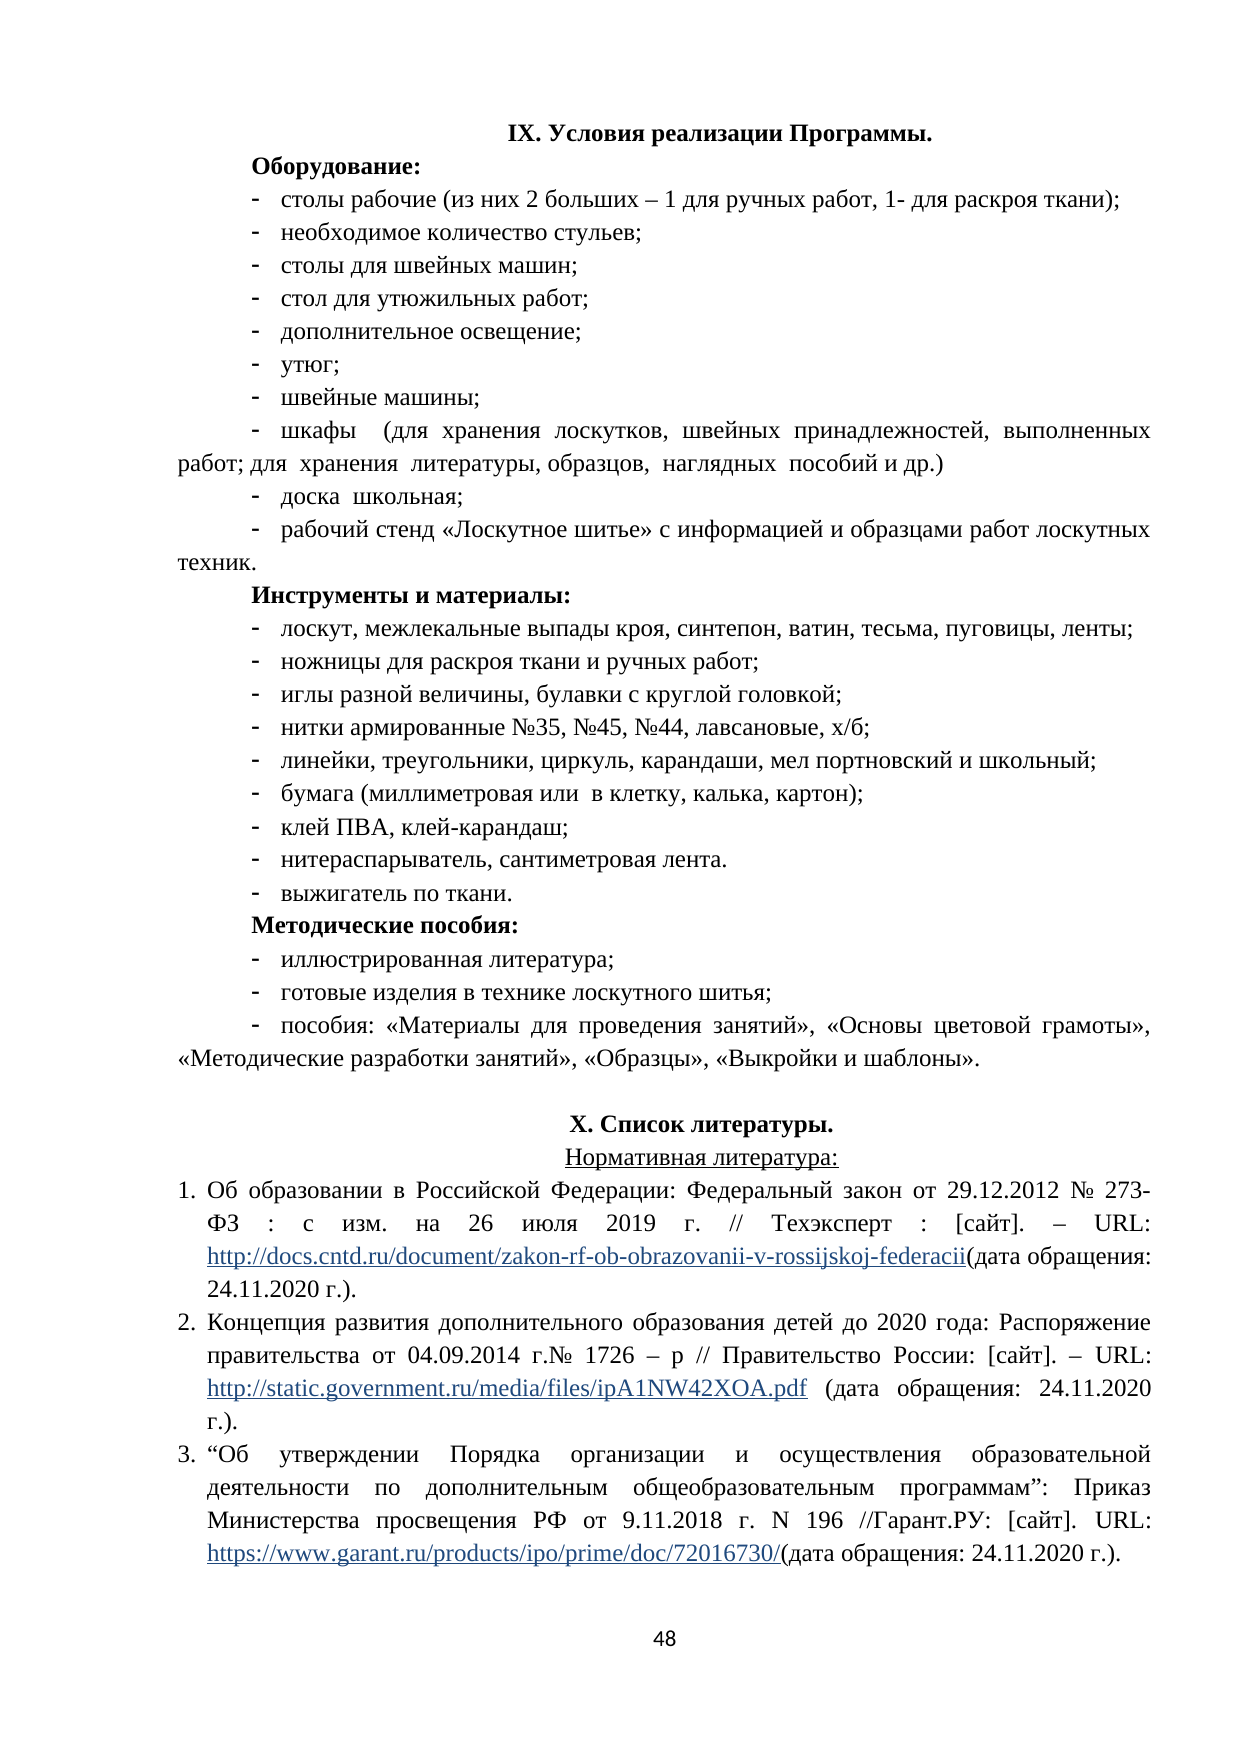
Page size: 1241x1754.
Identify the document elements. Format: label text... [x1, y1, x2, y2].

text Нормативная литература: [177, 1142, 1152, 1171]
list иглы разной величины, булавки с круглой головкой; [177, 679, 1152, 708]
list доска школьная; [177, 481, 1152, 510]
list бумага (миллиметровая или в клетку, калька, картон); [177, 778, 1152, 807]
list швейные машины; [177, 382, 1152, 411]
list ножницы для раскроя ткани и ручных работ; [177, 646, 1152, 675]
list необходимое количество стульев; [177, 217, 1152, 246]
list лоскут, межлекальные выпады кроя, синтепон, ватин, тесьма, пуговицы, ленты; [177, 613, 1152, 642]
list утюг; [177, 349, 1152, 378]
list столы рабочие (из них 2 больших – 1 для ручных работ, 1- для раскроя ткани); [177, 184, 1152, 213]
list нитераспарыватель, сантиметровая лента. [177, 844, 1152, 873]
list рабочий стенд «Лоскутное шитье» с информацией и образцами работ лоскутных техник. [177, 514, 1152, 576]
list стол для утюжильных работ; [177, 283, 1152, 312]
text Х. Список литературы. [177, 1109, 1152, 1137]
list готовые изделия в технике лоскутного шитья; [177, 977, 1152, 1005]
text Методические пособия: [177, 911, 1152, 939]
list клей ПВА, клей-карандаш; [177, 812, 1152, 840]
list столы для швейных машин; [177, 250, 1152, 279]
list шкафы (для хранения лоскутков, швейных принадлежностей, выполненных работ; для хранения литературы, образцов, наглядных пособий и др.) [177, 415, 1152, 477]
list линейки, треугольники, циркуль, карандаши, мел портновский и школьный; [177, 746, 1152, 774]
list нитки армированные №35, №45, №44, лавсановые, х/б; [177, 712, 1152, 741]
list пособия: «Материалы для проведения занятий», «Основы цветовой грамоты», «Методические разработки занятий», «Образцы», «Выкройки и шаблоны». [177, 1010, 1152, 1071]
list Об образовании в Российской Федерации: Федеральный закон от 29.12.2012 № 273-ФЗ : с изм. на 26 июля 2019 г. // Техэксперт : [сайт]. – URL: http://docs.cntd.ru/document/zakon-rf-ob-obrazovanii-v-rossijskoj-federacii(дата обращения: 24.11.2020 г.). [177, 1175, 1152, 1303]
list выжигатель по ткани. [177, 878, 1152, 906]
list Концепция развития дополнительного образования детей до 2020 года: Распоряжение правительства от 04.09.2014 г.№ 1726 – р // Правительство России: [сайт]. – URL: http://static.government.ru/media/files/ipA1NW42XOA.pdf (дата обращения: 24.11.2020 г.). [177, 1307, 1152, 1435]
text Инструменты и материалы: [177, 580, 1152, 609]
list иллюстрированная литература; [177, 944, 1152, 972]
list “Об утверждении Порядка организации и осуществления образовательной деятельности по дополнительным общеобразовательным программам”: Приказ Министерства просвещения РФ от 9.11.2018 г. N 196 //Гарант.РУ: [сайт]. URL: https://www.garant.ru/products/ipo/prime/doc/72016730/(дата обращения: 24.11.2020 г.). [177, 1439, 1152, 1567]
text IX. Условия реализации Программы. [177, 118, 1152, 147]
list дополнительное освещение; [177, 316, 1152, 345]
text Оборудование: [177, 151, 1152, 180]
